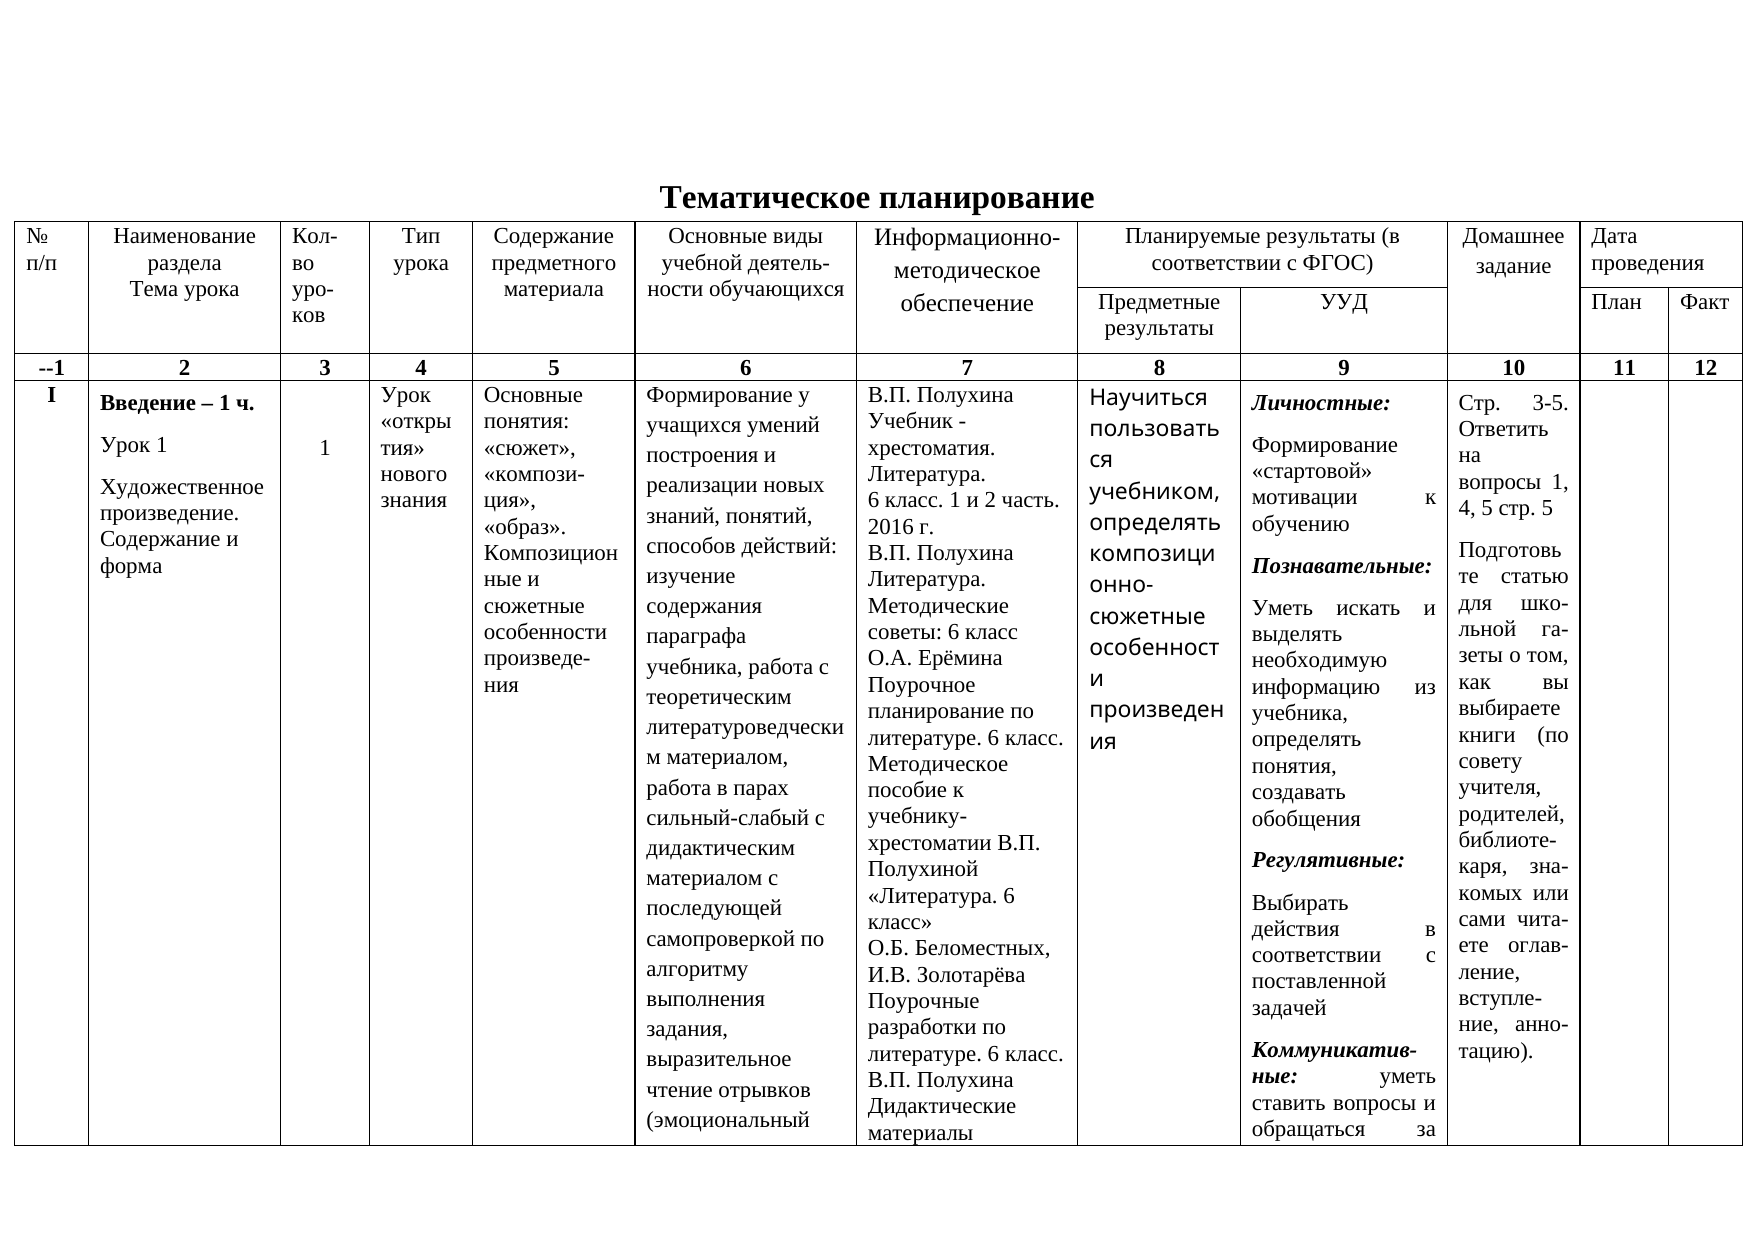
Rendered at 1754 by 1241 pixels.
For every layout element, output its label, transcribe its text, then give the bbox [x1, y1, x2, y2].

table_cell Факт [1669, 288, 1742, 352]
table_header Дата проведения [1581, 222, 1742, 287]
table_cell 7 [857, 354, 1077, 380]
table_cell 11 [1581, 354, 1668, 380]
table_header Наименование раздела Тема урока [89, 222, 280, 352]
table_cell 6 [636, 354, 856, 380]
table_cell 2 [89, 354, 280, 380]
table_header № п/п [15, 222, 88, 352]
text Тематическое планирование [118, 177, 1636, 216]
table_cell 12 [1669, 354, 1742, 380]
table_header Тип урока [370, 222, 472, 352]
table_cell Введение – 1 ч. Урок 1 Художественное произведение. Содержание и форма [89, 381, 280, 1145]
table_header Основные виды учебной деятель-ности обучающихся [636, 222, 856, 352]
table_header Информационно-методическое обеспечение [857, 222, 1077, 352]
table_cell 5 [473, 354, 634, 380]
table_cell Урок «открытия» нового знания [370, 381, 472, 1145]
table_cell План [1581, 288, 1668, 352]
table_cell 9 [1241, 354, 1447, 380]
table_cell Предметные результаты [1078, 288, 1240, 352]
table_header Планируемые результаты (в соответствии с ФГОС) [1078, 222, 1447, 287]
table_cell I [15, 381, 88, 1145]
table_header Домашнее задание [1448, 222, 1579, 352]
table_cell [1669, 381, 1742, 1145]
table_cell Научиться пользоваться учебником, определять композиционно-сюжетные особенности произведения [1078, 381, 1240, 1145]
table_cell 8 [1078, 354, 1240, 380]
table_cell УУД [1241, 288, 1447, 352]
table_cell [1581, 381, 1668, 1145]
table_cell 1 [281, 381, 369, 1145]
table_cell 10 [1448, 354, 1579, 380]
table_header Кол-во уро-ков [281, 222, 369, 352]
table_cell Основные понятия: «сюжет», «компози-ция», «образ». Композиционные и сюжетные особенности произведе- ния [473, 381, 634, 1145]
table_cell 3 [281, 354, 369, 380]
table_cell --1 [15, 354, 88, 380]
table_cell 4 [370, 354, 472, 380]
table_header Содержание предметного материала [473, 222, 634, 352]
